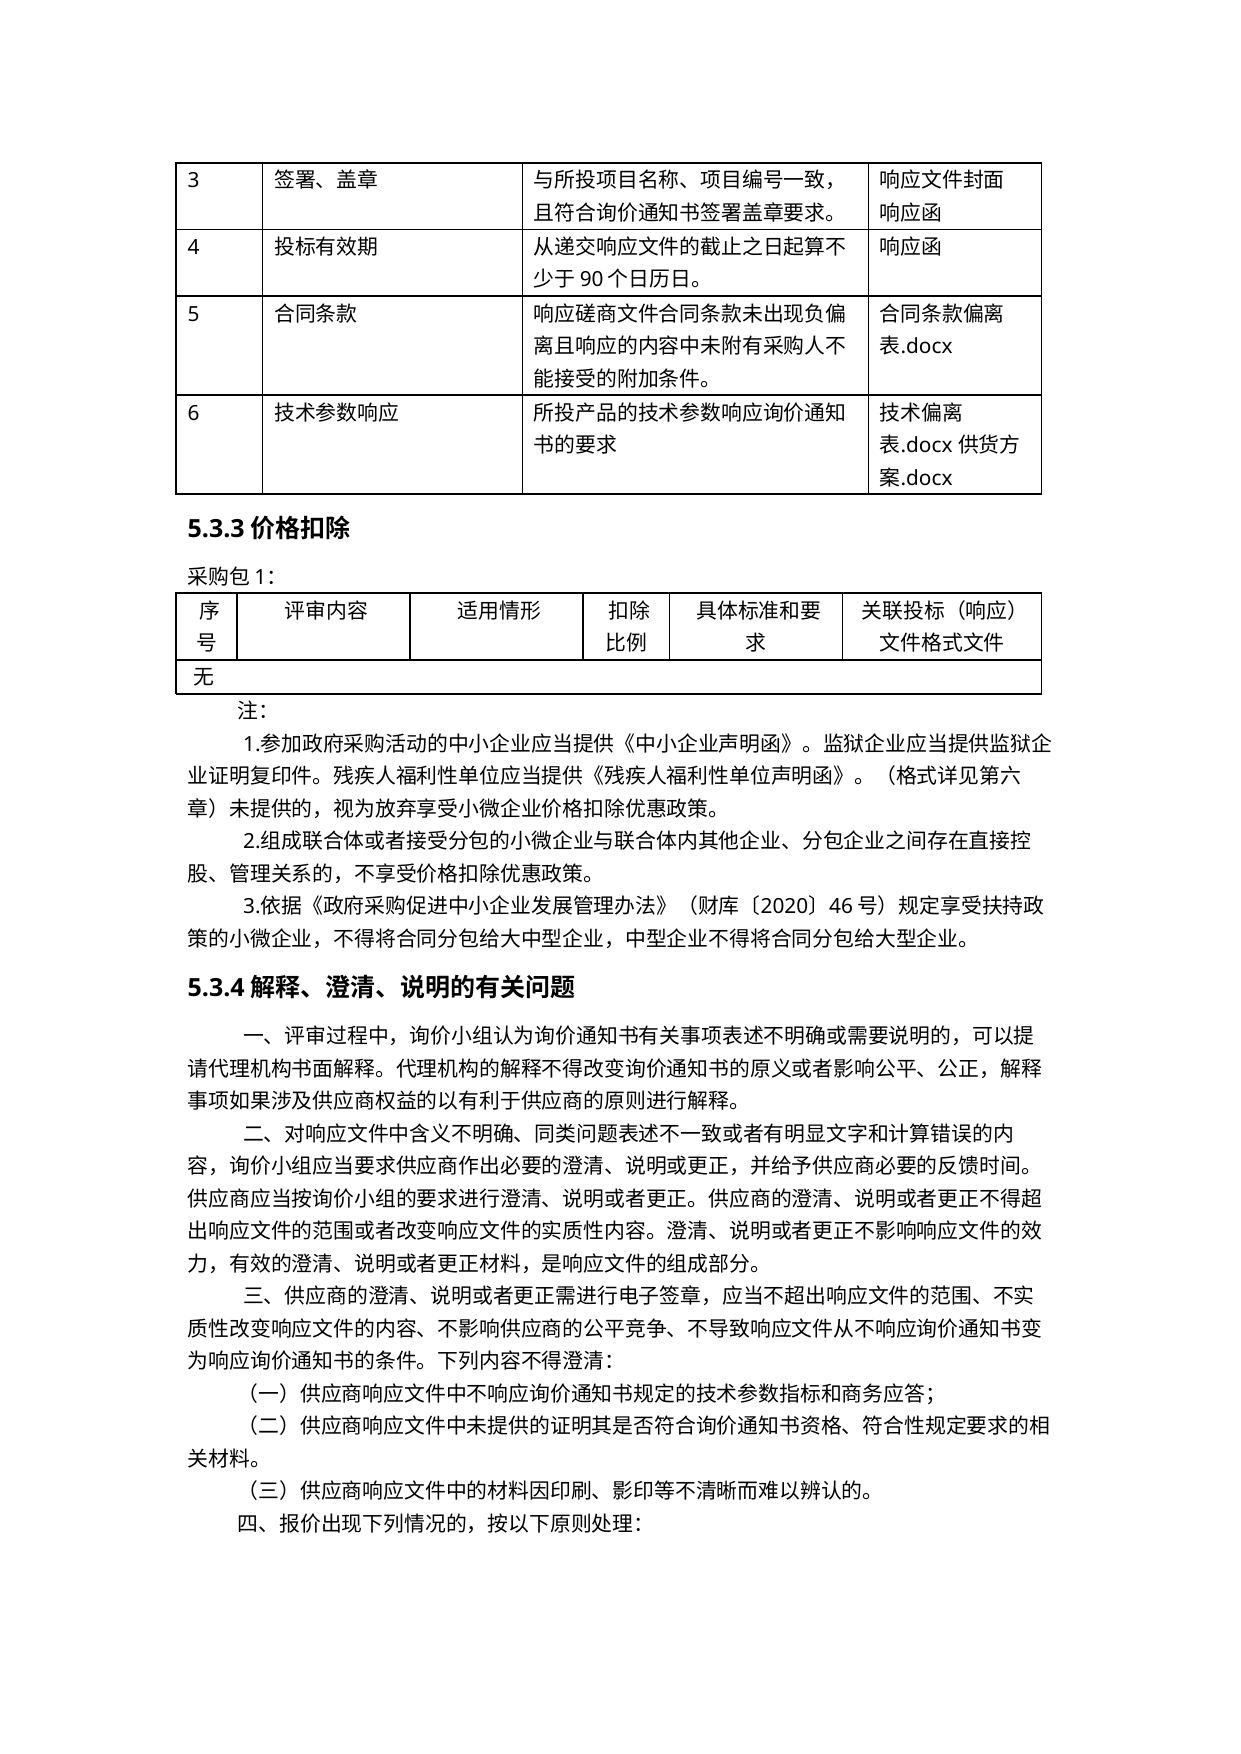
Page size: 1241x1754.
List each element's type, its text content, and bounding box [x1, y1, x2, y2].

table_header 关联投标（响应）文件格式文件 [843, 594, 1041, 659]
table_cell 与所投项目名称、项目编号一致，且符合询价通知书签署盖章要求。 [523, 164, 868, 228]
table_cell 4 [177, 230, 262, 295]
table_header 序号 [177, 594, 236, 659]
table_cell 响应磋商文件合同条款未出现负偏离且响应的内容中未附有采购人不能接受的附加条件。 [523, 297, 868, 394]
text 四、报价出现下列情况的，按以下原则处理： [187, 1507, 1053, 1539]
text 3.依据《政府采购促进中小企业发展管理办法》（财库〔2020〕46号）规定享受扶持政策的小微企业，不得将合同分包给大中型企业，中型企业不得将合同分包给大型企业。 [187, 889, 1053, 954]
text （二）供应商响应文件中未提供的证明其是否符合询价通知书资格、符合性规定要求的相关材料。 [187, 1409, 1053, 1474]
table_header 具体标准和要求 [670, 594, 842, 659]
table_cell 合同条款偏离表.docx [869, 297, 1041, 394]
table_cell 签署、盖章 [263, 164, 522, 228]
table_cell 合同条款 [263, 297, 522, 394]
table_header 适用情形 [411, 594, 582, 659]
text 5.3.3价格扣除 [187, 495, 1053, 560]
table_header 扣除比例 [584, 594, 669, 659]
text （三）供应商响应文件中的材料因印刷、影印等不清晰而难以辨认的。 [187, 1474, 1053, 1507]
text 三、供应商的澄清、说明或者更正需进行电子签章，应当不超出响应文件的范围、不实质性改变响应文件的内容、不影响供应商的公平竞争、不导致响应文件从不响应询价通知书变为响应询价通知书的条件。下列内容不得澄清： [187, 1279, 1053, 1377]
text 5.3.4解释、澄清、说明的有关问题 [187, 954, 1053, 1019]
table_cell 3 [177, 164, 262, 228]
table_cell 无 [177, 661, 1041, 693]
text 采购包1： [187, 560, 1053, 592]
table_cell 响应文件封面 响应函 [869, 164, 1041, 228]
text 注： [187, 694, 1053, 727]
text 一、评审过程中，询价小组认为询价通知书有关事项表述不明确或需要说明的，可以提请代理机构书面解释。代理机构的解释不得改变询价通知书的原义或者影响公平、公正，解释事项如果涉及供应商权益的以有利于供应商的原则进行解释。 [187, 1019, 1053, 1117]
table_cell 6 [177, 396, 262, 493]
table_cell 技术偏离表.docx 供货方案.docx [869, 396, 1041, 493]
table_cell 5 [177, 297, 262, 394]
text 2.组成联合体或者接受分包的小微企业与联合体内其他企业、分包企业之间存在直接控股、管理关系的，不享受价格扣除优惠政策。 [187, 824, 1053, 889]
table_cell 技术参数响应 [263, 396, 522, 493]
text 1.参加政府采购活动的中小企业应当提供《中小企业声明函》。监狱企业应当提供监狱企业证明复印件。残疾人福利性单位应当提供《残疾人福利性单位声明函》。（格式详见第六章）未提供的，视为放弃享受小微企业价格扣除优惠政策。 [187, 727, 1053, 824]
table_cell 所投产品的技术参数响应询价通知书的要求 [523, 396, 868, 493]
table_cell 投标有效期 [263, 230, 522, 295]
table_cell 响应函 [869, 230, 1041, 295]
text （一）供应商响应文件中不响应询价通知书规定的技术参数指标和商务应答； [187, 1377, 1053, 1409]
table_header 评审内容 [238, 594, 409, 659]
table_cell 从递交响应文件的截止之日起算不少于90个日历日。 [523, 230, 868, 295]
text 二、对响应文件中含义不明确、同类问题表述不一致或者有明显文字和计算错误的内容，询价小组应当要求供应商作出必要的澄清、说明或更正，并给予供应商必要的反馈时间。供应商应当按询价小组的要求进行澄清、说明或者更正。供应商的澄清、说明或者更正不得超出响应文件的范围或者改变响应文件的实质性内容。澄清、说明或者更正不影响响应文件的效力，有效的澄清、说明或者更正材料，是响应文件的组成部分。 [187, 1117, 1053, 1279]
